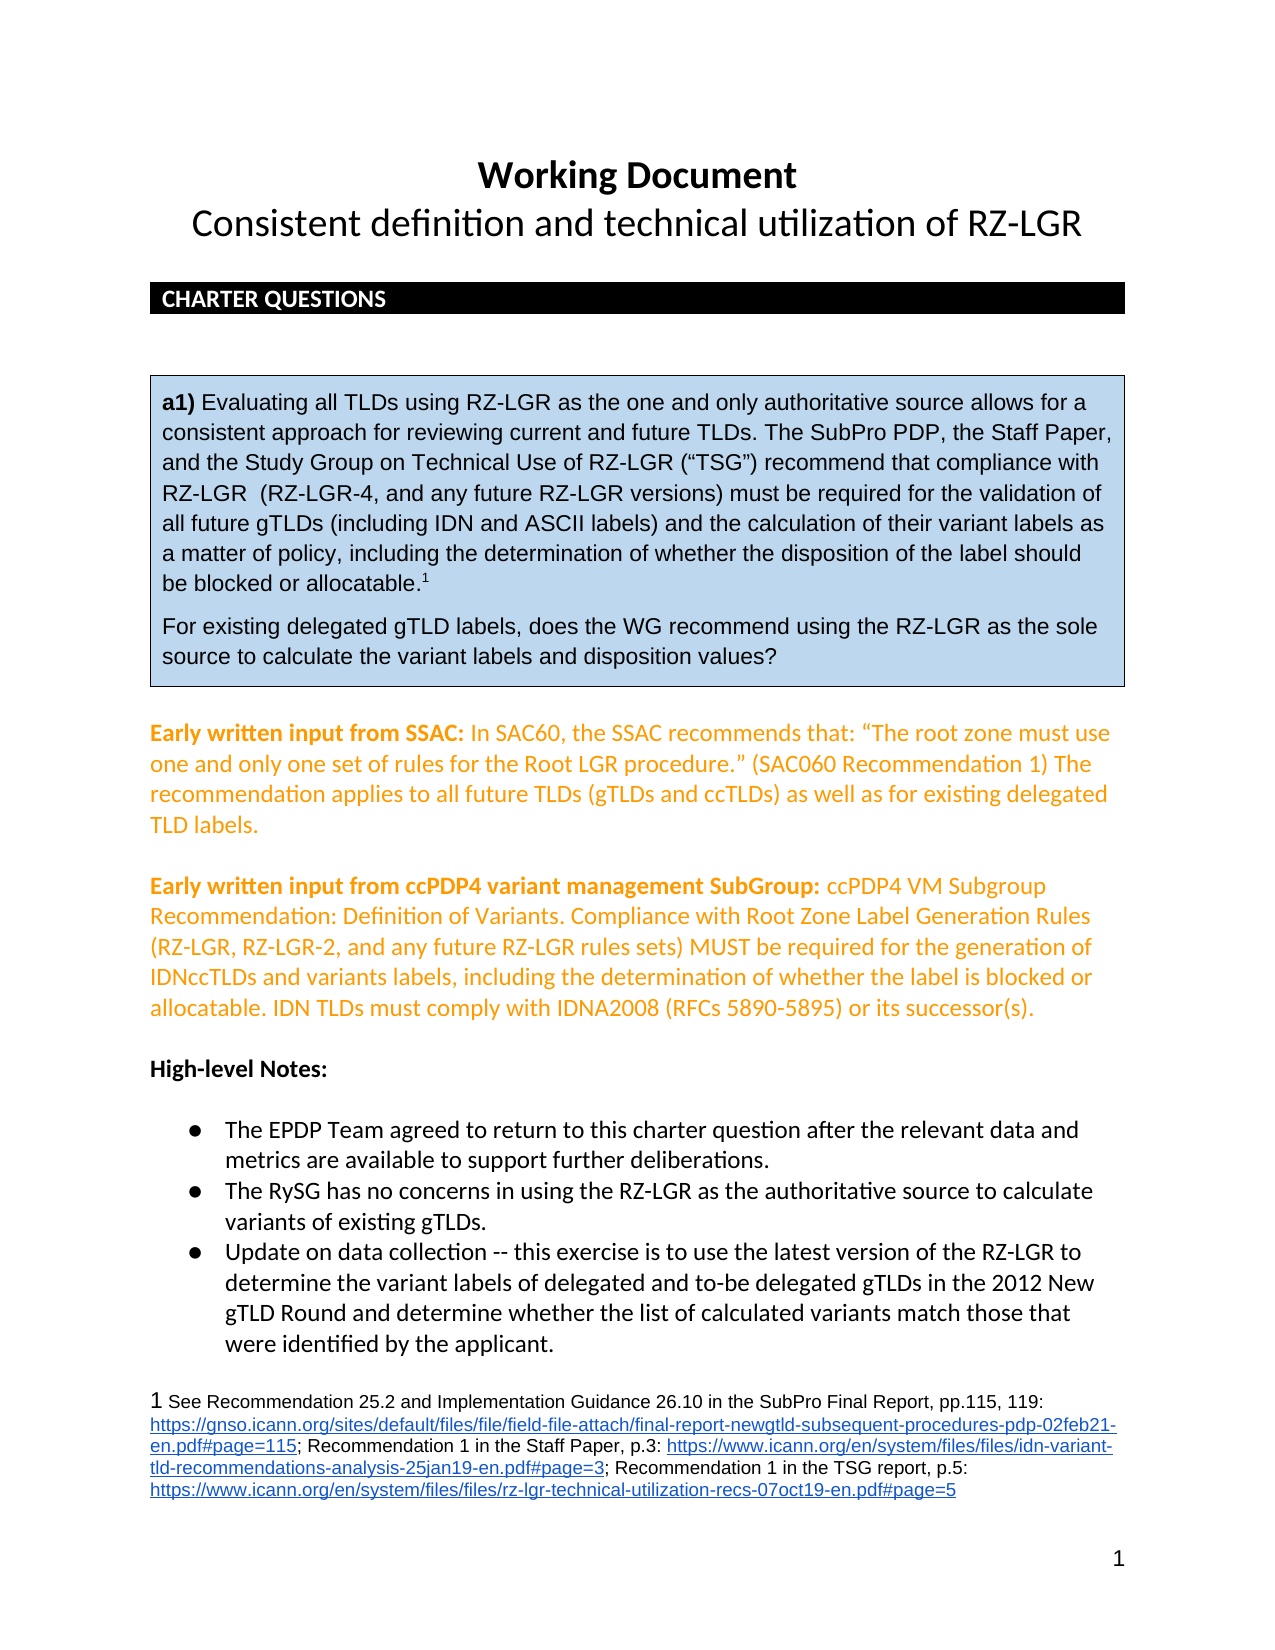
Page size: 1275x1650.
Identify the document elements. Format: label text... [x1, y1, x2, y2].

list The RySG has no concerns in using the RZ-LGR as the authoritative source to calculate variants of existing gTLDs. [187, 1175, 1125, 1236]
text Early written input from ccPDP4 variant management SubGroup: ccPDP4 VM Subgroup Recommendation: Definition of Variants. Compliance with Root Zone Label Generation Rules (RZ-LGR, RZ-LGR-2, and any future RZ-LGR rules sets) MUST be required for the generation of IDNccTLDs and variants labels, including the determination of whether the label is blocked or allocatable. IDN TLDs must comply with IDNA2008 (RFCs 5890-5895) or its successor(s). [150, 870, 1125, 1022]
table_header CHARTER QUESTIONS [151, 283, 1124, 313]
text Early written input from SSAC: In SAC60, the SSAC recommends that: “The root zone must use one and only one set of rules for the Root LGR procedure.” (SAC060 Recommendation 1) The recommendation applies to all future TLDs (gTLDs and ccTLDs) as well as for existing delegated TLD labels. [150, 717, 1125, 839]
text Consistent definition and technical utilization of RZ-LGR [150, 198, 1125, 247]
table_header a1) Evaluating all TLDs using RZ-LGR as the one and only authoritative source allows for a consistent approach for reviewing current and future TLDs. The SubPro PDP, the Staff Paper, and the Study Group on Technical Use of RZ-LGR (“TSG”) recommend that compliance with RZ-LGR (RZ-LGR-4, and any future RZ-LGR versions) must be required for the validation of all future gTLDs (including IDN and ASCII labels) and the calculation of their variant labels as a matter of policy, including the determination of whether the disposition of the label should be blocked or allocatable. For existing delegated gTLD labels, does the WG recommend using the RZ-LGR as the sole source to calculate the variant labels and disposition values? [151, 376, 1124, 686]
list The EPDP Team agreed to return to this charter question after the relevant data and metrics are available to support further deliberations. [187, 1114, 1125, 1175]
list Update on data collection -- this exercise is to use the latest version of the RZ-LGR to determine the variant labels of delegated and to-be delegated gTLDs in the 2012 New gTLD Round and determine whether the list of calculated variants match those that were identified by the applicant. [187, 1236, 1125, 1358]
text High-level Notes: [150, 1053, 1125, 1083]
text Working Document [150, 150, 1125, 198]
